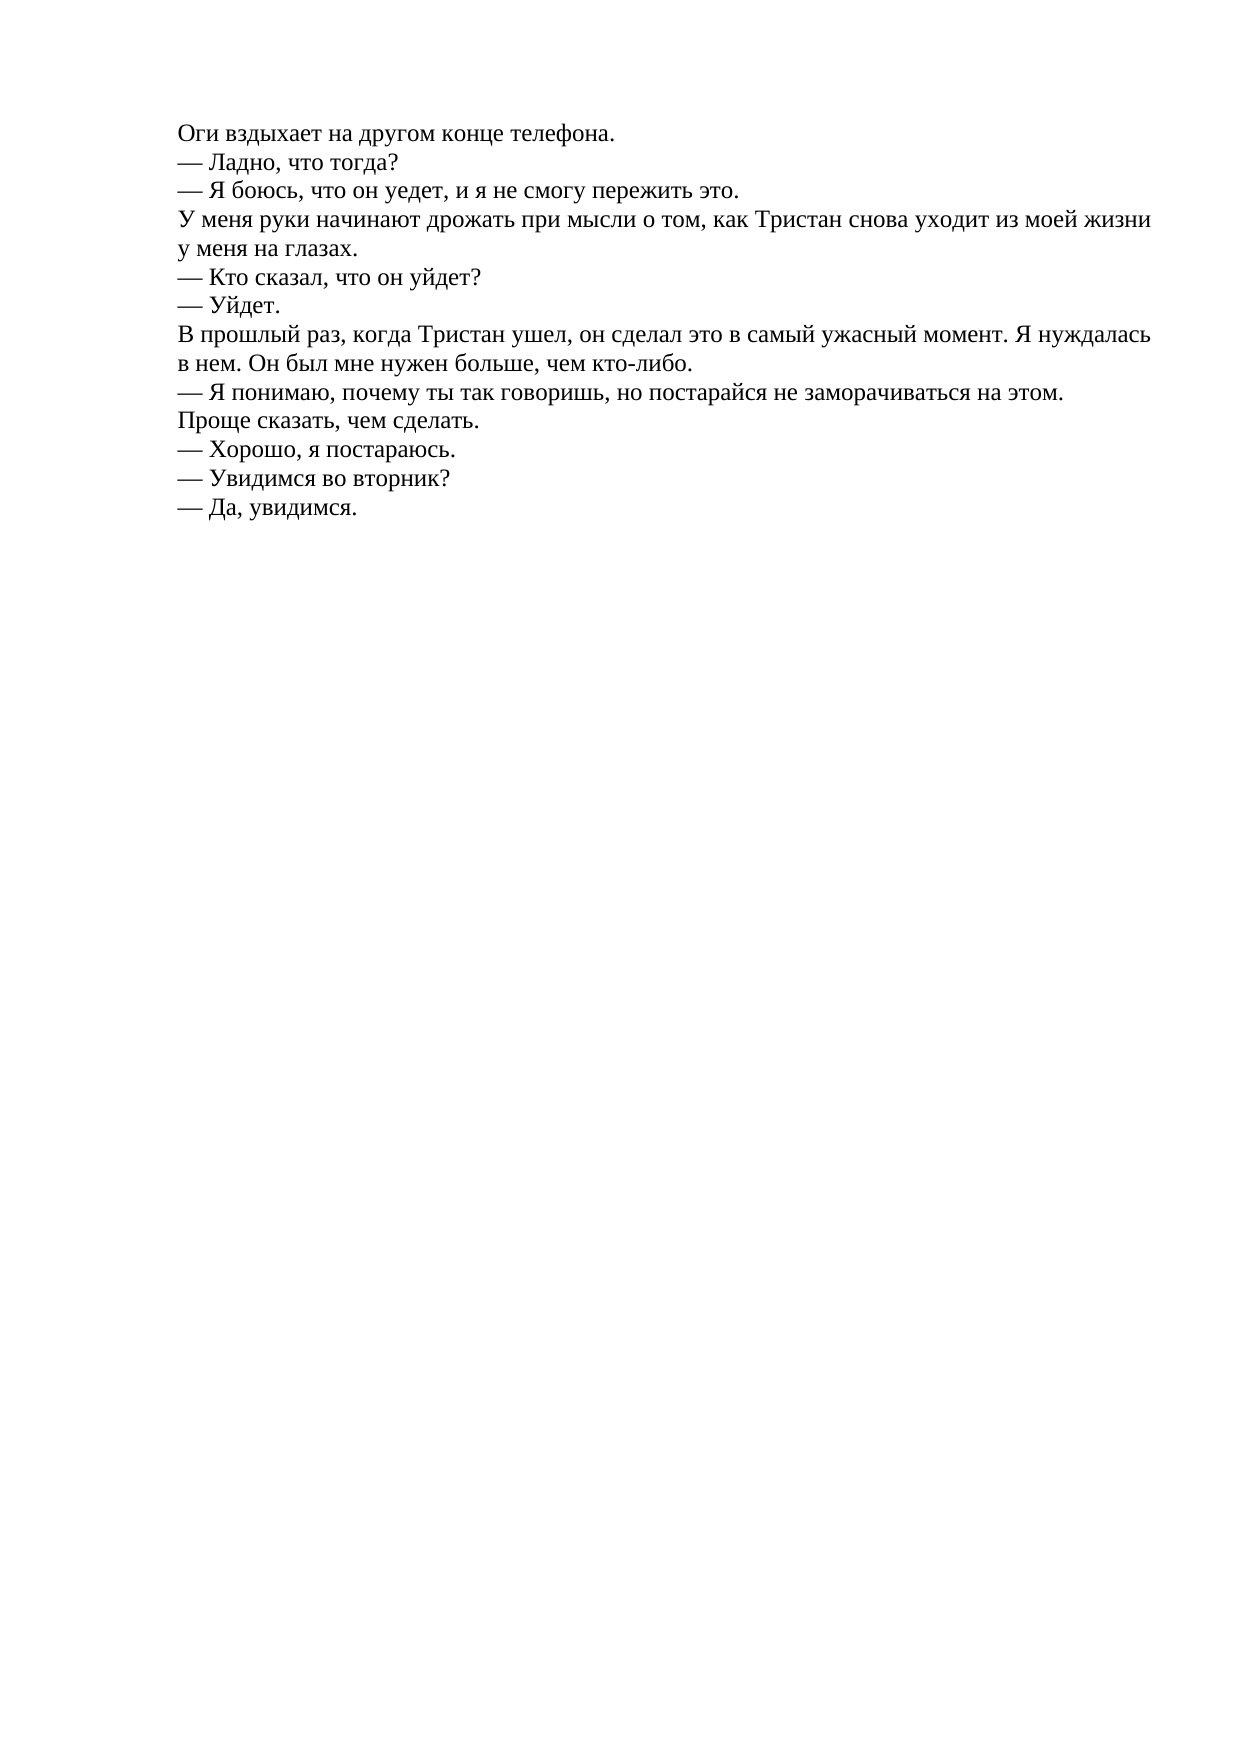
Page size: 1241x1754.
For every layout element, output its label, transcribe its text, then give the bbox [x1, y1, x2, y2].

text Проще сказать, чем сделать. [177, 406, 1152, 434]
text — Уйдет. [177, 291, 1152, 319]
text В прошлый раз, когда Тристан ушел, он сделал это в самый ужасный момент. Я нуждалась в нем. Он был мне нужен больше, чем кто-либо. [177, 319, 1152, 377]
text — Кто сказал, что он уйдет? [177, 262, 1152, 291]
text — Хорошо, я постараюсь. [177, 434, 1152, 463]
text — Я боюсь, что он уедет, и я не смогу пережить это. [177, 176, 1152, 204]
text — Да, увидимся. [177, 492, 1152, 521]
text У меня руки начинают дрожать при мысли о том, как Тристан снова уходит из моей жизни у меня на глазах. [177, 204, 1152, 262]
text — Я понимаю, почему ты так говоришь, но постарайся не заморачиваться на этом. [177, 377, 1152, 406]
text — Увидимся во вторник? [177, 463, 1152, 492]
text Оги вздыхает на другом конце телефона. [177, 118, 1152, 147]
text — Ладно, что тогда? [177, 147, 1152, 176]
